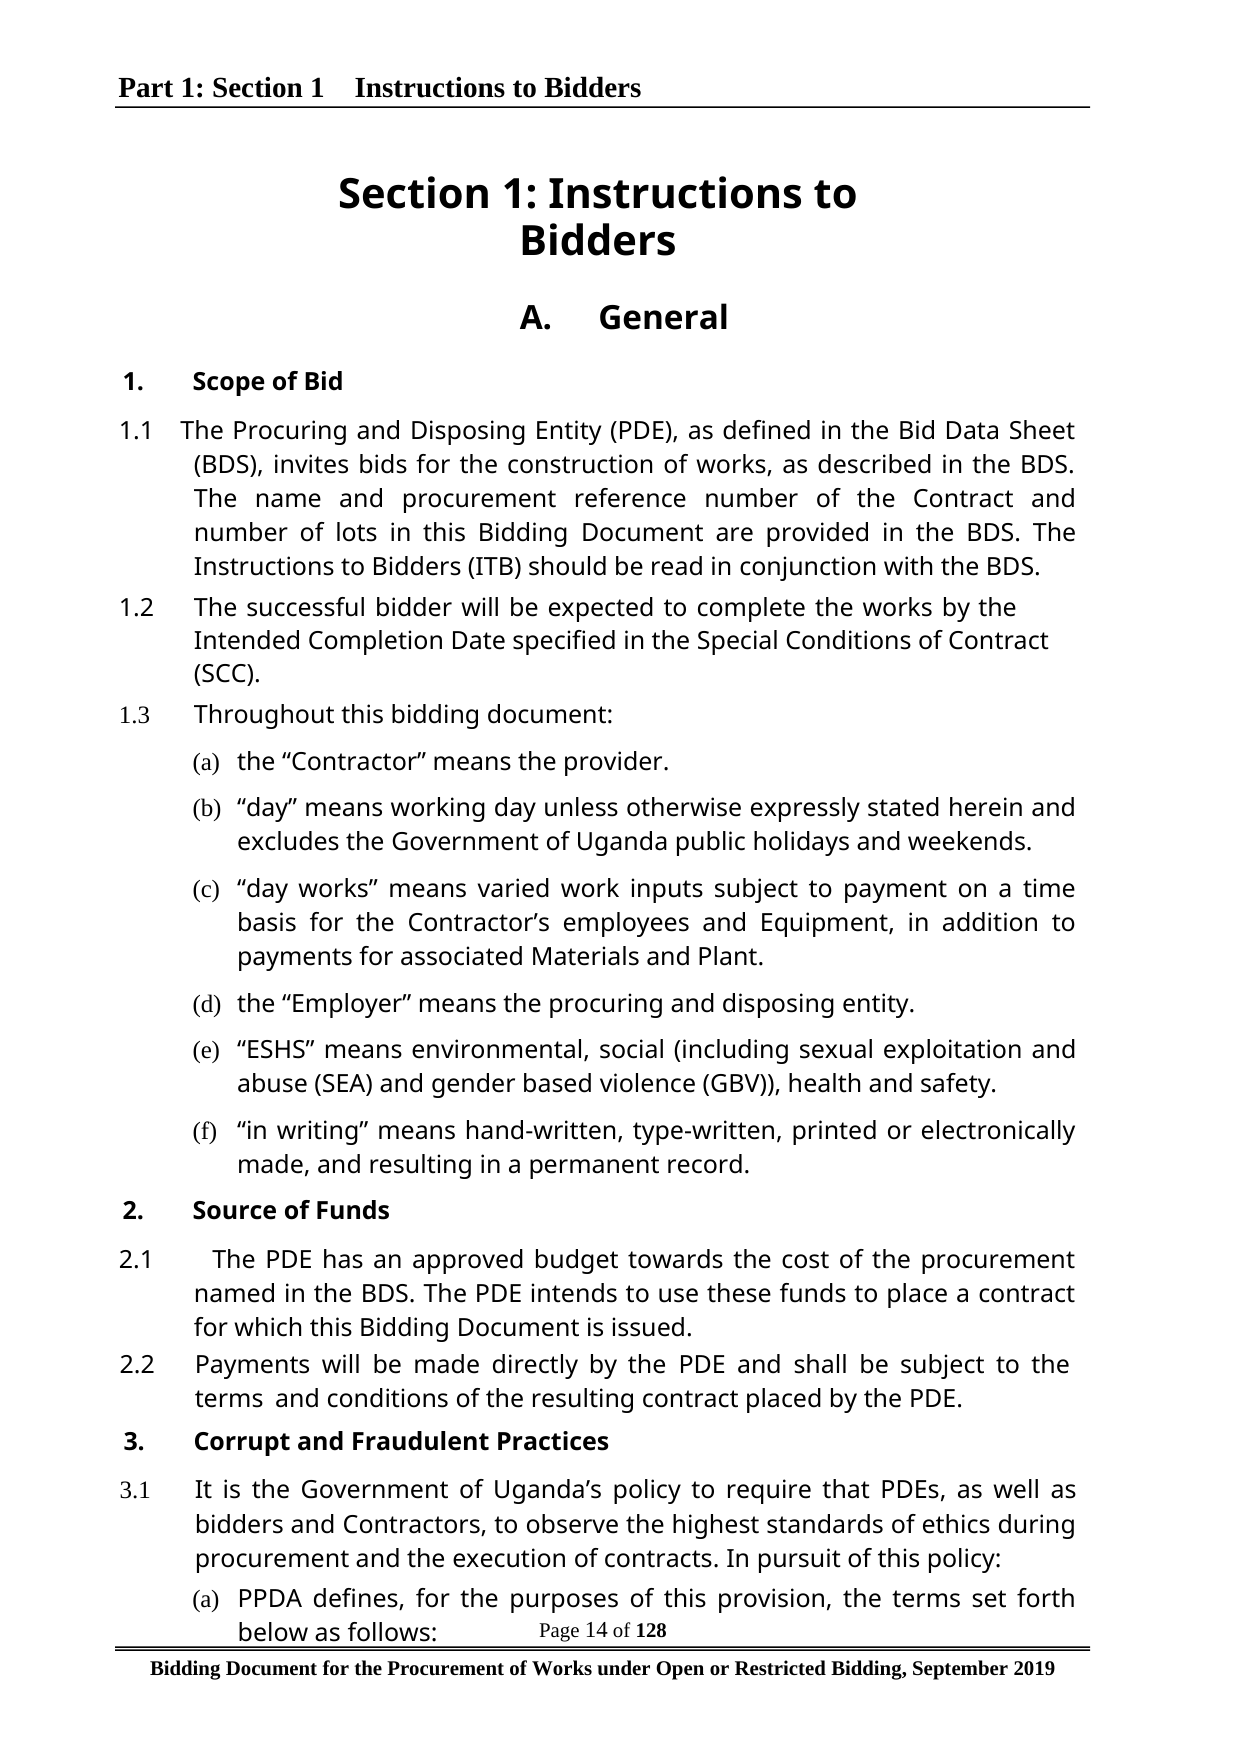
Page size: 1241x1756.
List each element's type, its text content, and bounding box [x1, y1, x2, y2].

table_cell 2.1 The PDE has an approved budget towards the cost of the procurement named in the BDS. The PDE intends to use these funds to place a contract for which this Bidding Document is issued. [98, 1232, 1098, 1344]
table_cell 1.2 The successful bidder will be expected to complete the works by the Intended Completion Date specified in the Special Conditions of Contract (SCC). [98, 583, 1098, 690]
table_header Section 1: Instructions to Bidders [98, 172, 1098, 264]
table_cell Throughout this bidding document: the “Contractor” means the provider. “day” means working day unless otherwise expressly stated herein and excludes the Government of Uganda public holidays and weekends. “day works” means varied work inputs subject to payment on a time basis for the Contractor’s employees and Equipment, in addition to payments for associated Materials and Plant. the “Employer” means the procuring and disposing entity. “ESHS” means environmental, social (including sexual exploitation and abuse (SEA) and gender based violence (GBV)), health and safety. “in writing” means hand-written, type-written, printed or electronically made, and resulting in a permanent record. [98, 690, 1098, 1181]
table_cell 1.1 The Procuring and Disposing Entity (PDE), as defined in the Bid Data Sheet (BDS), invites bids for the construction of works, as described in the BDS. The name and procurement reference number of the Contract and number of lots in this Bidding Document are provided in the BDS. The Instructions to Bidders (ITB) should be read in conjunction with the BDS. [98, 403, 1098, 583]
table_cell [98, 1463, 1098, 1657]
table_cell 1. Scope of Bid [98, 349, 1098, 403]
table_cell A. General [98, 265, 1098, 348]
table_cell 3. Corrupt and Fraudulent Practices [98, 1415, 1098, 1463]
table_cell 2.2 Payments will be made directly by the PDE and shall be subject to the terms and conditions of the resulting contract placed by the PDE. [98, 1344, 1098, 1414]
table_cell 2. Source of Funds [98, 1181, 1098, 1232]
